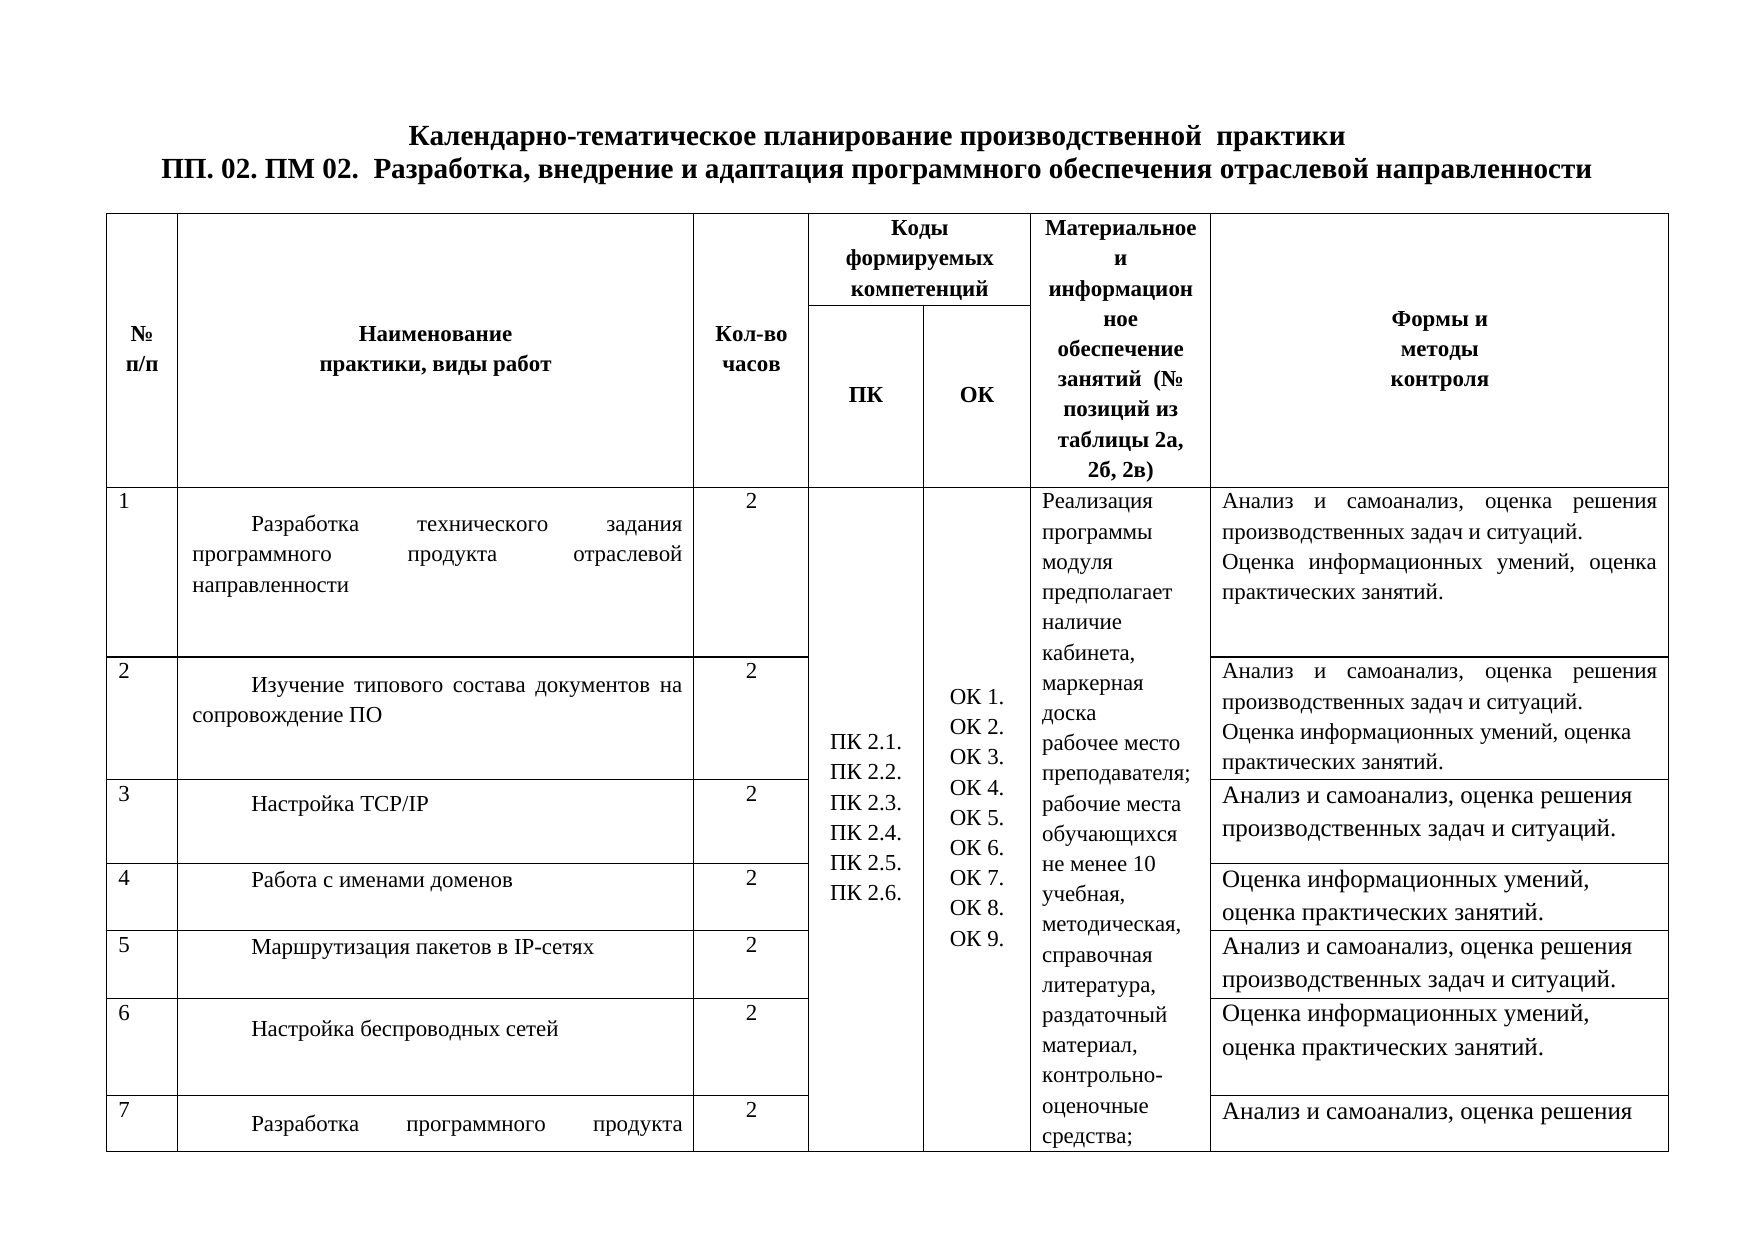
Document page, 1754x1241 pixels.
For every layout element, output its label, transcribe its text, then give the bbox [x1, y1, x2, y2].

table_cell 2 [107, 658, 177, 779]
table_cell 2 [694, 931, 808, 997]
table_cell 2 [694, 488, 808, 656]
table_cell Настройка TCP/IP [178, 780, 693, 863]
table_header Кол-во часов [694, 214, 808, 487]
table_cell Настройка беспроводных сетей [178, 999, 693, 1095]
table_header Формы и методы контроля [1211, 214, 1668, 487]
table_cell ПК [809, 306, 923, 487]
table_cell 3 [107, 780, 177, 863]
text ПП. 02. ПМ 02. Разработка, внедрение и адаптация программного обеспечения отраслевой направленности [118, 152, 1636, 185]
table_header Наименование практики, виды работ [178, 214, 693, 487]
table_cell Разработка технического задания программного продукта отраслевой направленности [178, 488, 693, 656]
table_cell Анализ и самоанализ, оценка решения производственных задач и ситуаций. Оценка информационных умений, оценка практических занятий. [1211, 658, 1668, 779]
table_cell 6 [107, 999, 177, 1095]
table_cell 2 [694, 1096, 808, 1151]
table_header Коды формируемых компетенций [809, 214, 1030, 305]
table_cell Маршрутизация пакетов в IP-сетях [178, 931, 693, 997]
table_cell ОК [924, 306, 1030, 487]
table_cell 5 [107, 931, 177, 997]
table_cell 7 [107, 1096, 177, 1151]
table_header № п/п [107, 214, 177, 487]
table_cell Анализ и самоанализ, оценка решения производственных задач и ситуаций. [1211, 780, 1668, 863]
table_cell Анализ и самоанализ, оценка решения производственных задач и ситуаций. [1211, 931, 1668, 997]
table_cell 2 [694, 999, 808, 1095]
table_cell 2 [694, 864, 808, 930]
table_cell Анализ и самоанализ, оценка решения производственных задач и ситуаций. Оценка информационных умений, оценка практических занятий. [1211, 488, 1668, 656]
table_cell 4 [107, 864, 177, 930]
table_cell ПК 2.1. ПК 2.2. ПК 2.3. ПК 2.4. ПК 2.5. ПК 2.6. [809, 488, 923, 1151]
table_cell Оценка информационных умений, оценка практических занятий. [1211, 864, 1668, 930]
table_cell Изучение типового состава документов на сопровождение ПО [178, 658, 693, 779]
table_cell 2 [694, 780, 808, 863]
table_cell 1 [107, 488, 177, 656]
text Календарно-тематическое планирование производственной практики [118, 118, 1636, 152]
table_cell ОК 1. ОК 2. ОК 3. ОК 4. ОК 5. ОК 6. ОК 7. ОК 8. ОК 9. [924, 488, 1030, 1151]
table_header Материальное и информационное обеспечение занятий (№ позиций из таблицы 2а, 2б, 2в) [1031, 214, 1210, 487]
table_cell 2 [694, 658, 808, 779]
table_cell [1211, 1096, 1668, 1151]
table_cell Работа с именами доменов [178, 864, 693, 930]
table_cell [1211, 999, 1668, 1095]
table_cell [178, 1096, 693, 1151]
table_cell Реализация программы модуля предполагает наличие кабинета, маркерная доска рабочее место преподавателя; рабочие места обучающихся не менее 10 учебная, методическая, справочная литература, раздаточный материал, контрольно- оценочные средства; комплект учебно-наглядных пособий; электронные образовательные ресурсы, в том числе разработанные в колледже (программы, пособия, рекомендации и др.), лицензионное программное обеспечение: •Операционная система; •Файловый менеджер (в составе операционной системы или др.); •Антивирусная программа; •Программа-архиватор; •Офисное приложение, включающее текстовый редактор, растровый и векторный графи-ческие редакторы, программы разработки презентаций, электронных таблиц, система управления базами данных; •Мультимедиа проигрыватель (входит в состав операционных систем или др.); •Браузер (входит в состав операционных систем или др.); •CorelDraw; •Photoshop; •Autocad; •AdobePageMaker; •Windows Movie Maker; •Adobe Premiere; •Adobe Flash; [1031, 488, 1210, 1151]
